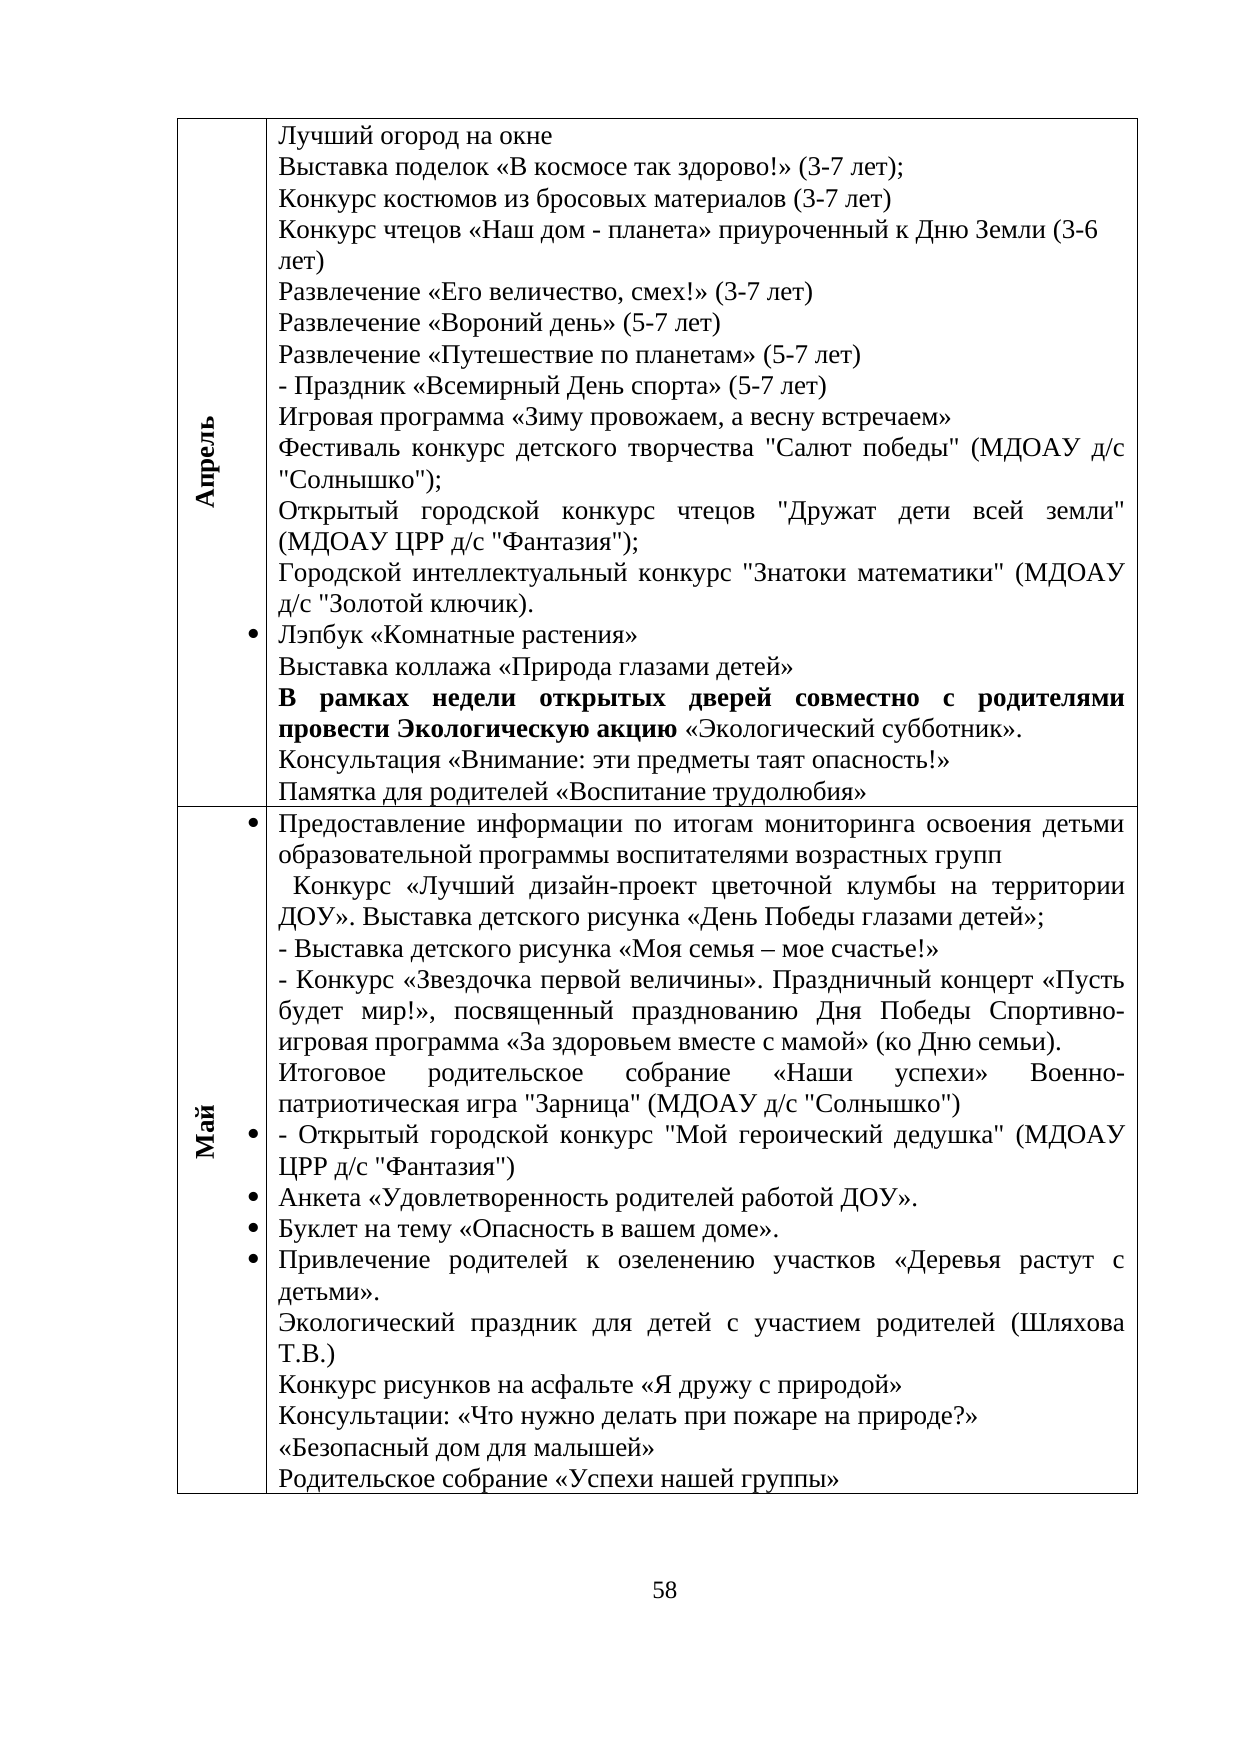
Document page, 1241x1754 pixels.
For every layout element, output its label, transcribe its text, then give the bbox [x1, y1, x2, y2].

table_cell Апрель [178, 119, 266, 806]
table_cell Предоставление информации по итогам мониторинга освоения детьми образовательной программы воспитателями возрастных групп Конкурс «Лучший дизайн-проект цветочной клумбы на территории ДОУ». Выставка детского рисунка «День Победы глазами детей»; - Выставка детского рисунка «Моя семья – мое счастье!» - Конкурс «Звездочка первой величины». Праздничный концерт «Пусть будет мир!», посвященный празднованию Дня Победы Спортивно-игровая программа «За здоровьем вместе с мамой» (ко Дню семьи). Итоговое родительское собрание «Наши успехи» Военно-патриотическая игра "Зарница" (МДОАУ д/с "Солнышко") - Открытый городской конкурс "Мой героический дедушка" (МДОАУ ЦРР д/с "Фантазия") Анкета «Удовлетворенность родителей работой ДОУ». Буклет на тему «Опасность в вашем доме». Привлечение родителей к озеленению участков «Деревья растут с детьми». Экологический праздник для детей с участием родителей (Шляхова Т.В.) Конкурс рисунков на асфальте «Я дружу с природой» Консультации: «Что нужно делать при пожаре на природе?» «Безопасный дом для малышей» Родительское собрание «Успехи нашей группы» [267, 807, 1137, 1493]
table_cell Май [178, 807, 266, 1493]
table_cell Лучший огород на окне Выставка поделок «В космосе так здорово!» (3-7 лет); Конкурс костюмов из бросовых материалов (3-7 лет) Конкурс чтецов «Наш дом - планета» приуроченный к Дню Земли (3-6 лет) Развлечение «Его величество, смех!» (3-7 лет) Развлечение «Вороний день» (5-7 лет) Развлечение «Путешествие по планетам» (5-7 лет) - Праздник «Всемирный День спорта» (5-7 лет) Игровая программа «Зиму провожаем, а весну встречаем» Фестиваль конкурс детского творчества "Салют победы" (МДОАУ д/с "Солнышко"); Открытый городской конкурс чтецов "Дружат дети всей земли" (МДОАУ ЦРР д/с "Фантазия"); Городской интеллектуальный конкурс "Знатоки математики" (МДОАУ д/с "Золотой ключик). Лэпбук «Комнатные растения» Выставка коллажа «Природа глазами детей» В рамках недели открытых дверей совместно с родителями провести Экологическую акцию «Экологический субботник». Консультация «Внимание: эти предметы таят опасность!» Памятка для родителей «Воспитание трудолюбия» [267, 119, 1137, 806]
